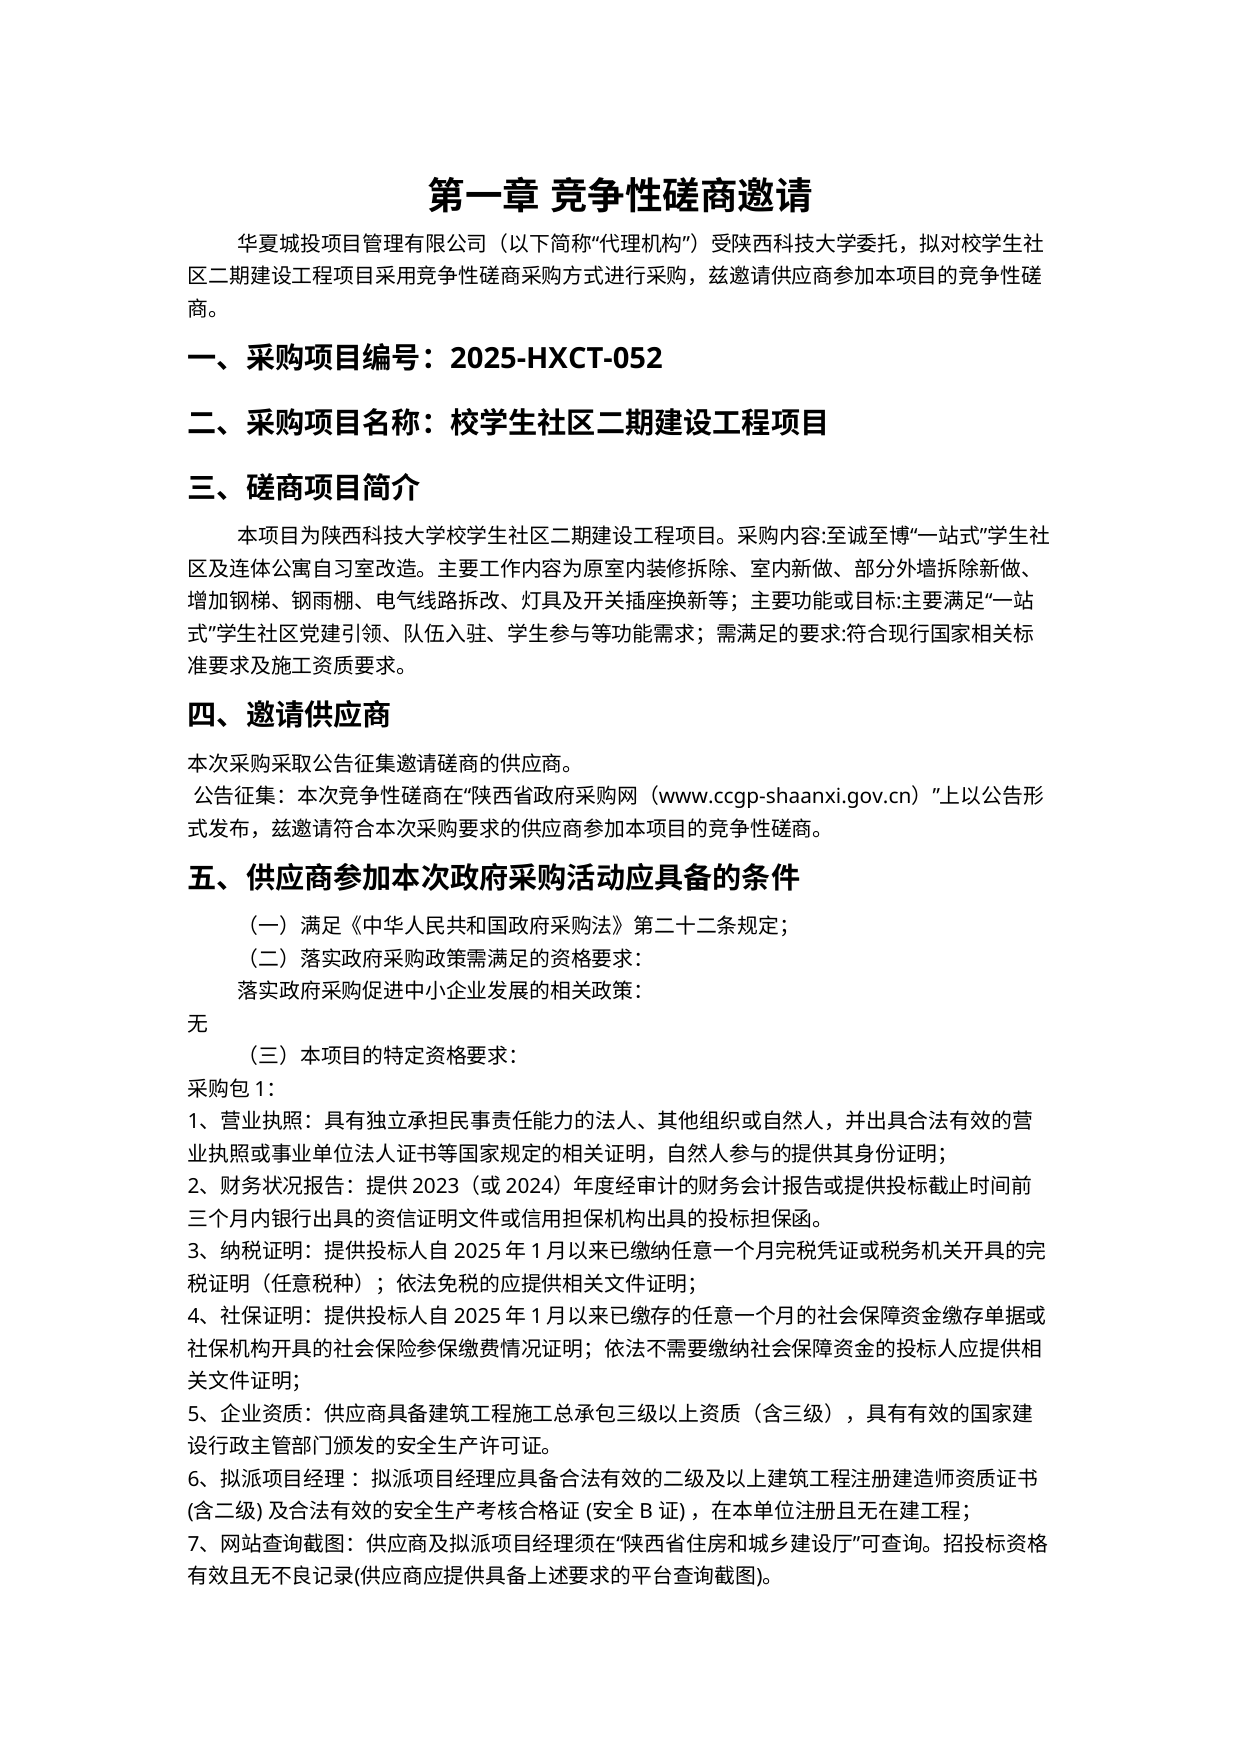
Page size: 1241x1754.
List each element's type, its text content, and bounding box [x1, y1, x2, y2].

text 四、邀请供应商 [187, 682, 1053, 747]
text 本次采购采取公告征集邀请磋商的供应商。 [187, 747, 1053, 779]
text 华夏城投项目管理有限公司（以下简称“代理机构”）受陕西科技大学委托，拟对校学生社区二期建设工程项目采用竞争性磋商采购方式进行采购，兹邀请供应商参加本项目的竞争性磋商。 [187, 227, 1053, 324]
text 1、营业执照：具有独立承担民事责任能力的法人、其他组织或自然人，并出具合法有效的营业执照或事业单位法人证书等国家规定的相关证明，自然人参与的提供其身份证明； [187, 1104, 1053, 1169]
text 采购包1： [187, 1072, 1053, 1104]
text 第一章 竞争性磋商邀请 [187, 162, 1053, 227]
text 5、企业资质：供应商具备建筑工程施工总承包三级以上资质（含三级），具有有效的国家建设行政主管部门颁发的安全生产许可证。 [187, 1397, 1053, 1462]
text 公告征集：本次竞争性磋商在“陕西省政府采购网（www.ccgp-shaanxi.gov.cn）”上以公告形式发布，兹邀请符合本次采购要求的供应商参加本项目的竞争性磋商。 [187, 779, 1053, 844]
text 本项目为陕西科技大学校学生社区二期建设工程项目。采购内容:至诚至博“一站式”学生社区及连体公寓自习室改造。主要工作内容为原室内装修拆除、室内新做、部分外墙拆除新做、增加钢梯、钢雨棚、电气线路拆改、灯具及开关插座换新等；主要功能或目标:主要满足“一站式”学生社区党建引领、队伍入驻、学生参与等功能需求；需满足的要求:符合现行国家相关标准要求及施工资质要求。 [187, 519, 1053, 682]
text 一、采购项目编号：2025-HXCT-052 [187, 324, 1053, 389]
text 6、拟派项目经理 ：拟派项目经理应具备合法有效的二级及以上建筑工程注册建造师资质证书 (含二级) 及合法有效的安全生产考核合格证 (安全 B 证) ，在本单位注册且无在建工程； [187, 1462, 1053, 1527]
text 三、磋商项目简介 [187, 454, 1053, 519]
text （二）落实政府采购政策需满足的资格要求： [187, 942, 1053, 974]
text 3、纳税证明：提供投标人自2025年1月以来已缴纳任意一个月完税凭证或税务机关开具的完税证明（任意税种）；依法免税的应提供相关文件证明； [187, 1234, 1053, 1299]
text 五、供应商参加本次政府采购活动应具备的条件 [187, 844, 1053, 909]
text 7、网站查询截图：供应商及拟派项目经理须在“陕西省住房和城乡建设厅”可查询。招投标资格有效且无不良记录(供应商应提供具备上述要求的平台查询截图)。 [187, 1527, 1053, 1592]
text 二、采购项目名称：校学生社区二期建设工程项目 [187, 389, 1053, 454]
text 落实政府采购促进中小企业发展的相关政策： [187, 974, 1053, 1007]
text 2、财务状况报告：提供2023（或2024）年度经审计的财务会计报告或提供投标截止时间前三个月内银行出具的资信证明文件或信用担保机构出具的投标担保函。 [187, 1169, 1053, 1234]
text 无 [187, 1007, 1053, 1039]
text （三）本项目的特定资格要求： [187, 1039, 1053, 1072]
text 4、社保证明：提供投标人自2025年1月以来已缴存的任意一个月的社会保障资金缴存单据或社保机构开具的社会保险参保缴费情况证明；依法不需要缴纳社会保障资金的投标人应提供相关文件证明； [187, 1299, 1053, 1397]
text （一）满足《中华人民共和国政府采购法》第二十二条规定； [187, 909, 1053, 942]
